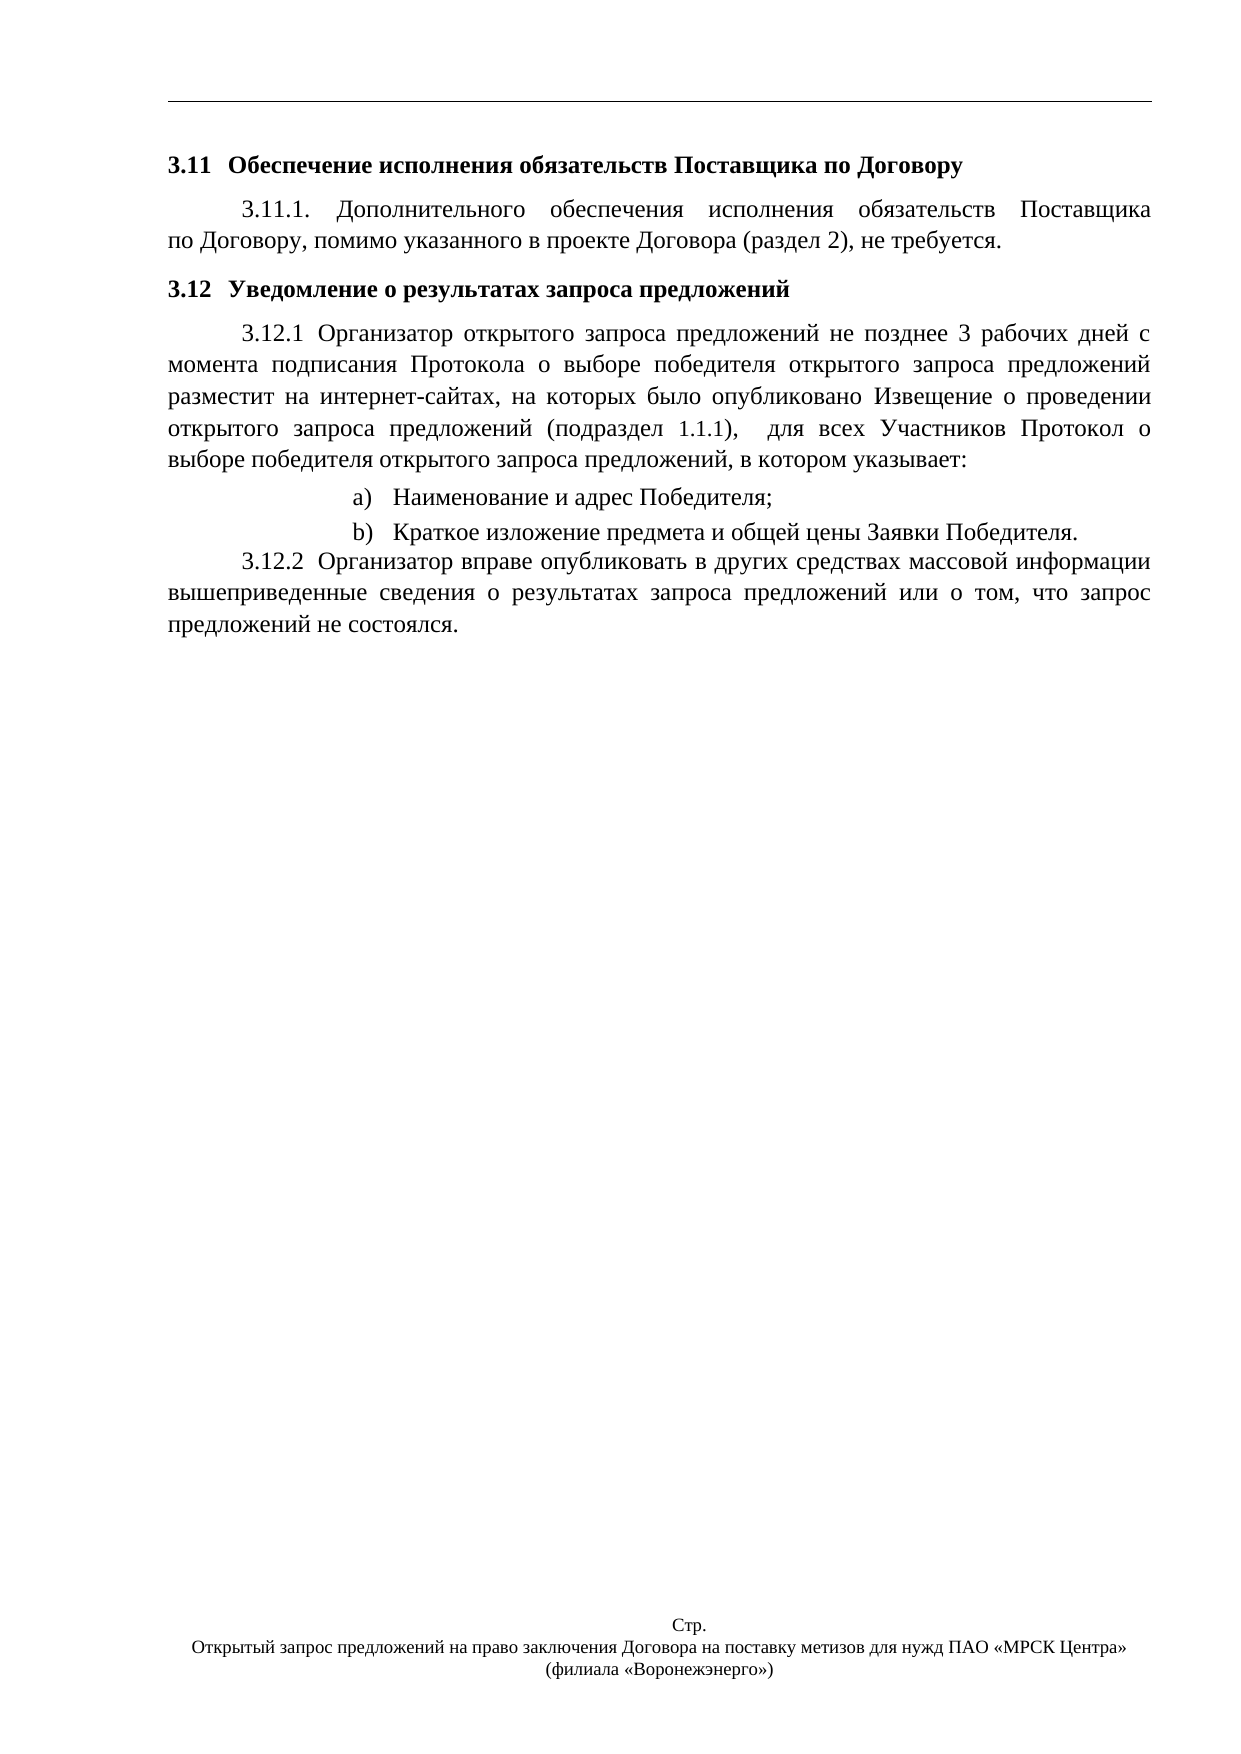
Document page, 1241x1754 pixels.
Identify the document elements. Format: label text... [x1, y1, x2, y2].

text 3.12.2 Организатор вправе опубликовать в других средствах массовой информации вышеприведенные сведения о результатах запроса предложений или о том, что запрос предложений не состоялся. [168, 546, 1152, 638]
text 3.12.1 Организатор открытого запроса предложений не позднее 3 рабочих дней с момента подписания Протокола о выборе победителя открытого запроса предложений разместит на интернет-сайтах, на которых было опубликовано Извещение о проведении открытого запроса предложений (подраздел 1.1.1), для всех Участников Протокол о выборе победителя открытого запроса предложений, в котором указывает: [168, 318, 1152, 473]
list Наименование и адрес Победителя; [286, 482, 1166, 511]
list Дополнительного обеспечения исполнения обязательств Поставщика по Договору, помимо указанного в проекте Договора (раздел 2), не требуется. [168, 194, 1152, 254]
subtitle Обеспечение исполнения обязательств Поставщика по Договору [168, 150, 1152, 179]
list Краткое изложение предмета и общей цены Заявки Победителя. [286, 517, 1166, 546]
subtitle Уведомление о результатах запроса предложений [168, 274, 1152, 303]
